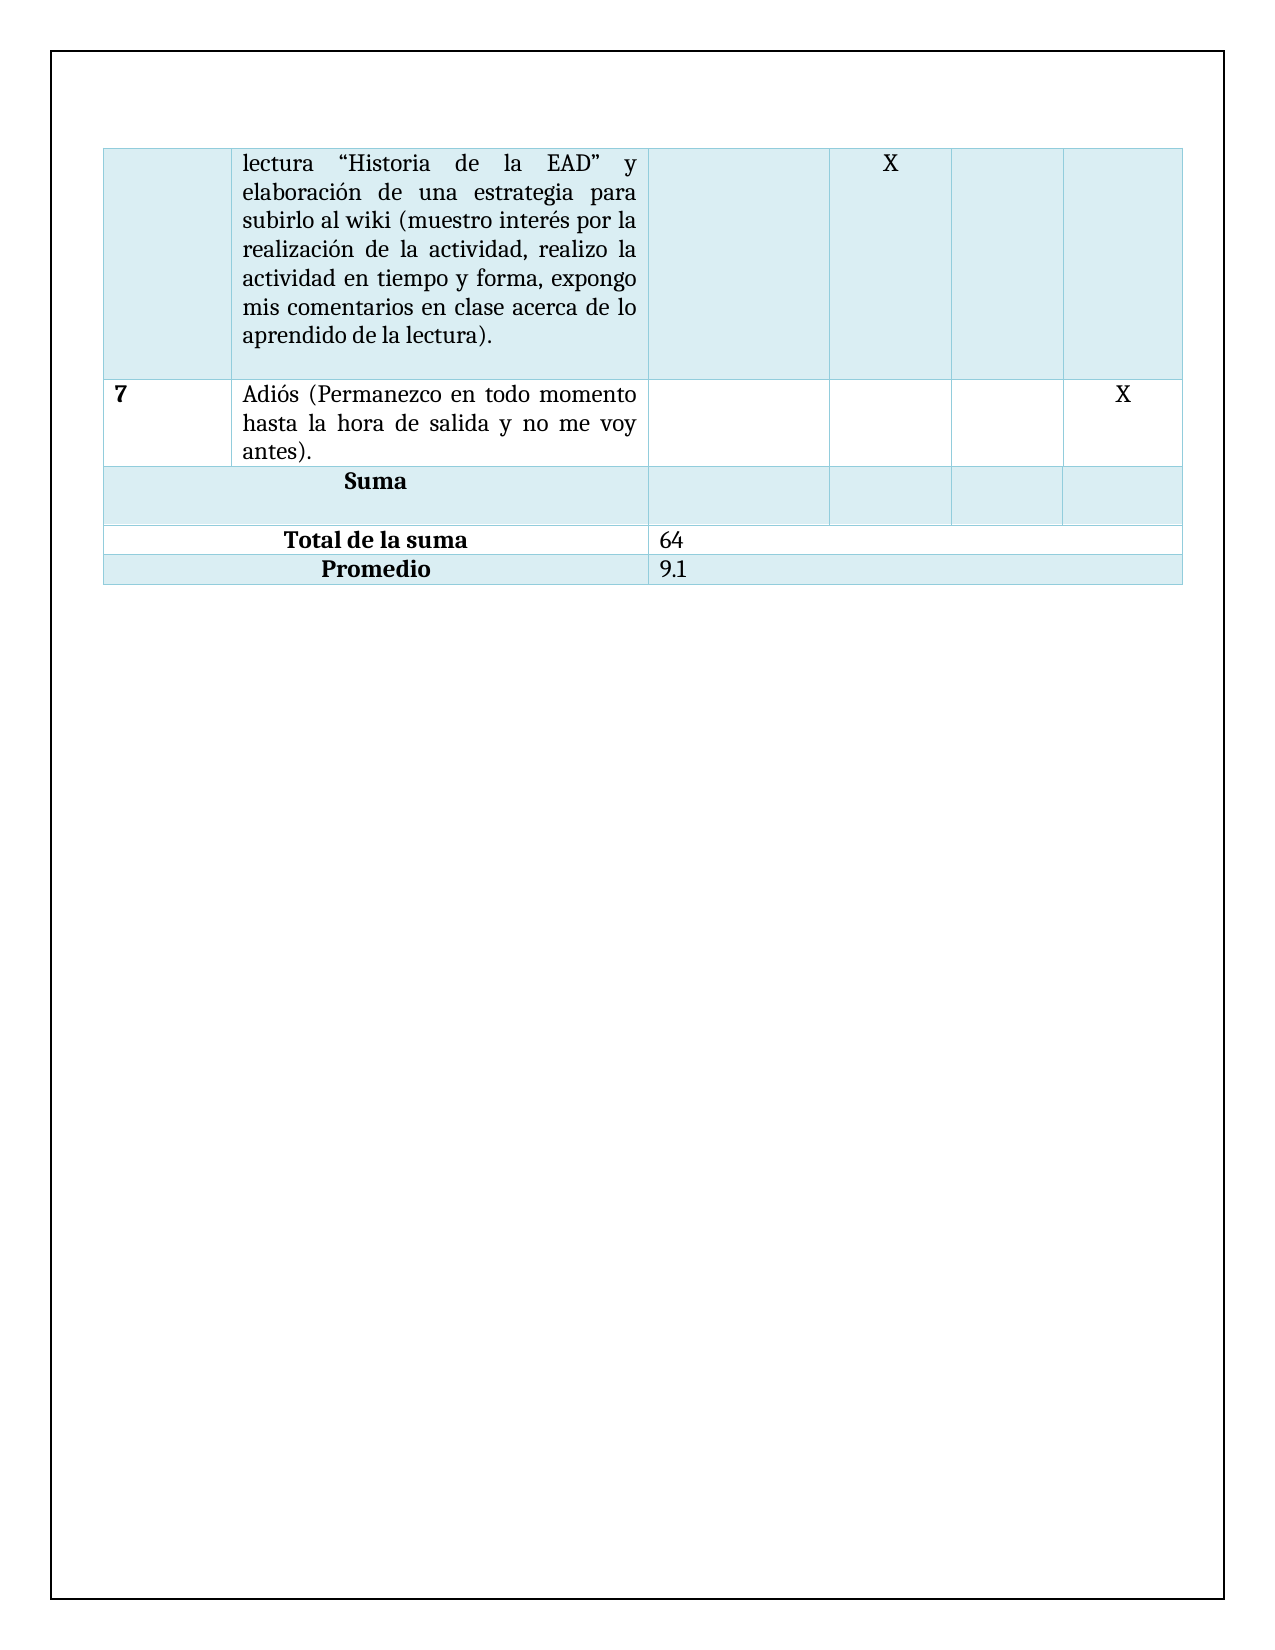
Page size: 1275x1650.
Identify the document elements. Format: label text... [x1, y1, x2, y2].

table_cell Total de la suma [104, 526, 648, 554]
table_cell Suma [104, 467, 648, 524]
table_cell 64 [649, 526, 1182, 554]
table_cell [830, 467, 951, 524]
table_cell [952, 380, 1063, 466]
table_cell [649, 380, 829, 466]
table_cell X [830, 149, 951, 379]
table_cell [1063, 467, 1182, 524]
table_cell X [1064, 380, 1182, 466]
table_cell [649, 149, 829, 379]
table_cell [1064, 149, 1182, 379]
table_cell 6 [104, 149, 231, 379]
table_cell [952, 149, 1063, 379]
table_cell Promedio [104, 555, 648, 584]
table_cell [232, 149, 648, 379]
table_cell [830, 380, 951, 466]
table_cell 9.1 [649, 555, 1182, 584]
table_cell Adiós (Permanezco en todo momento hasta la hora de salida y no me voy antes). [232, 380, 648, 466]
table_cell 7 [104, 380, 231, 466]
table_cell [952, 467, 1062, 524]
table_cell [649, 467, 829, 524]
